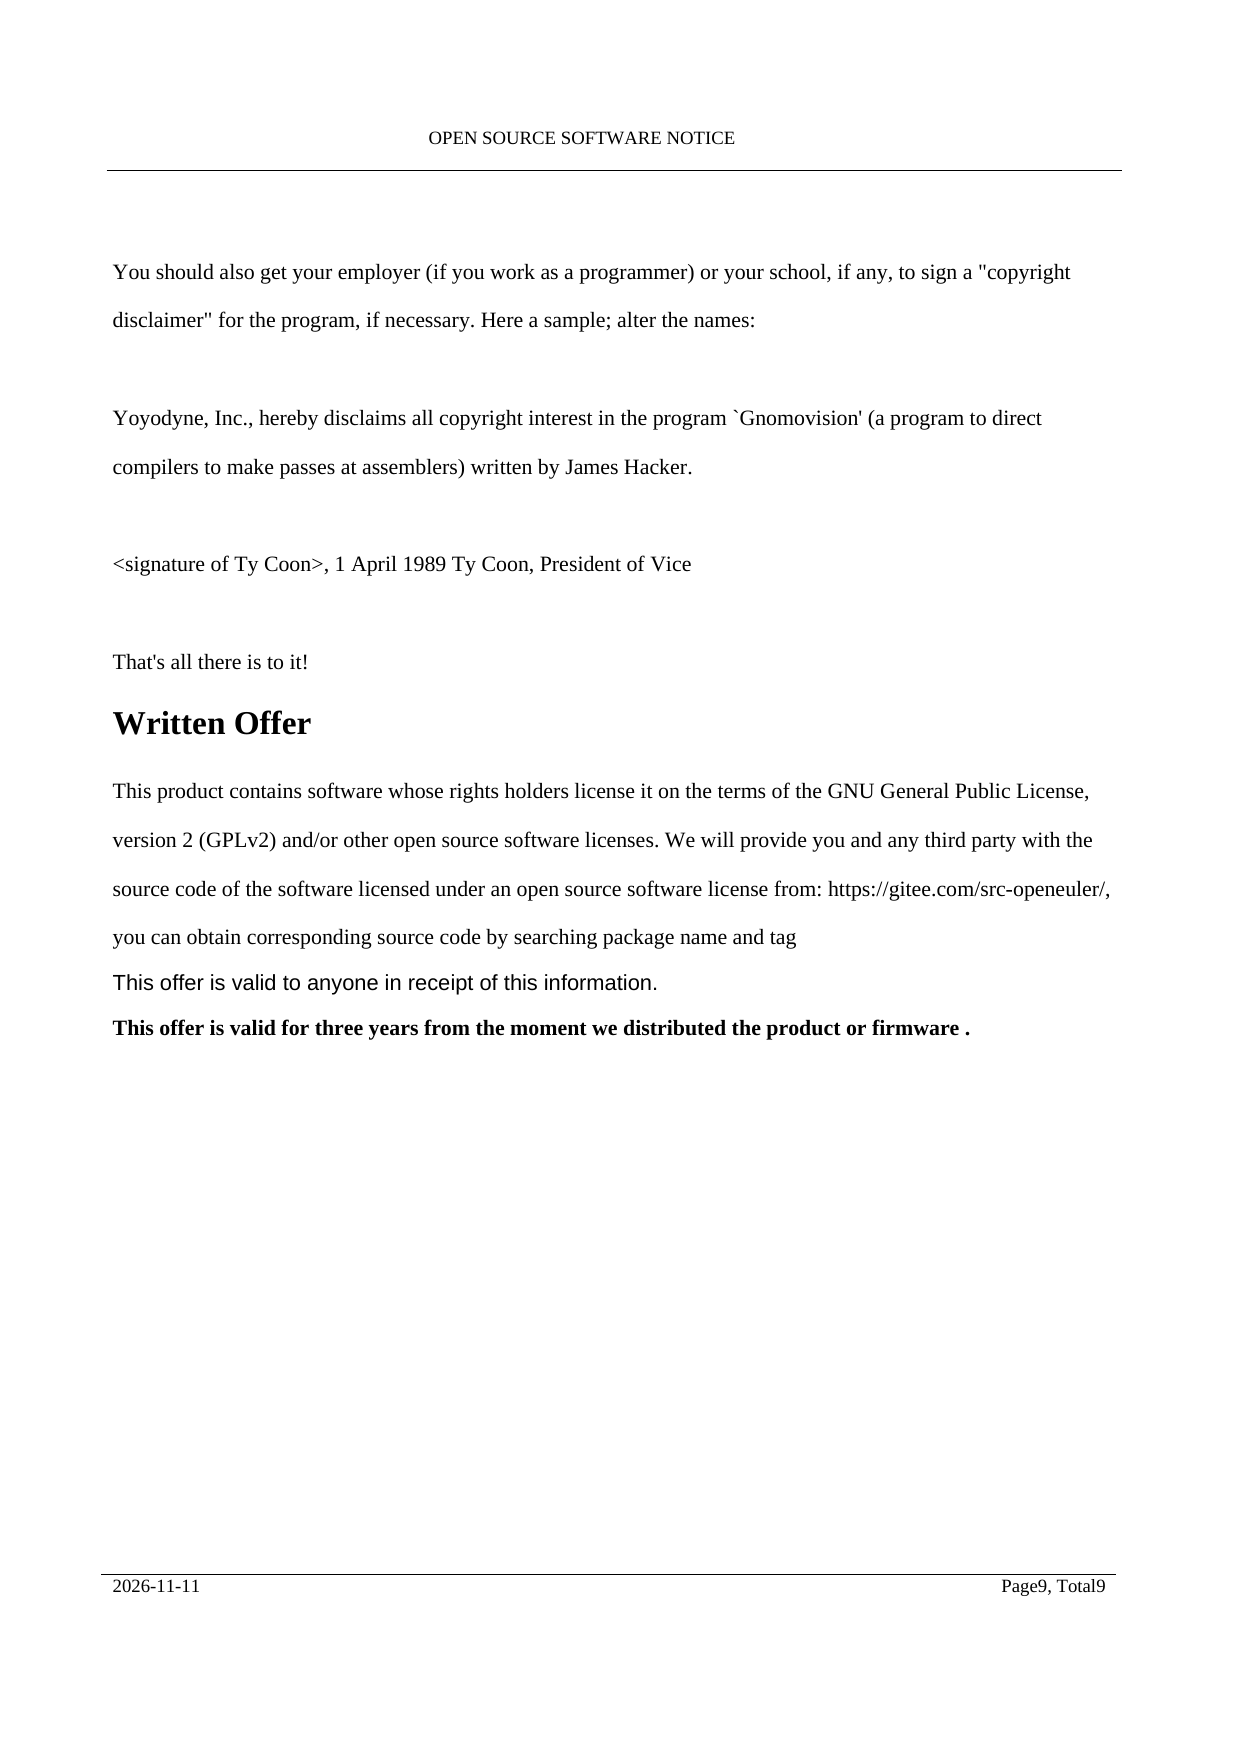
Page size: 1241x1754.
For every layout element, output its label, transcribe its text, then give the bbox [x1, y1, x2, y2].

text Written Offer [112, 690, 1128, 755]
text This product contains software whose rights holders license it on the terms of the GNU General Public License, version 2 (GPLv2) and/or other open source software licenses. We will provide you and any third party with the source code of the software licensed under an open source software license from: https://gitee.com/src-openeuler/, you can obtain corresponding source code by searching package name and tag [112, 774, 1128, 953]
text This offer is valid to anyone in receipt of this information. [112, 966, 1128, 998]
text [112, 206, 1128, 678]
text This offer is valid for three years from the moment we distributed the product or firmware . [112, 1011, 1128, 1043]
